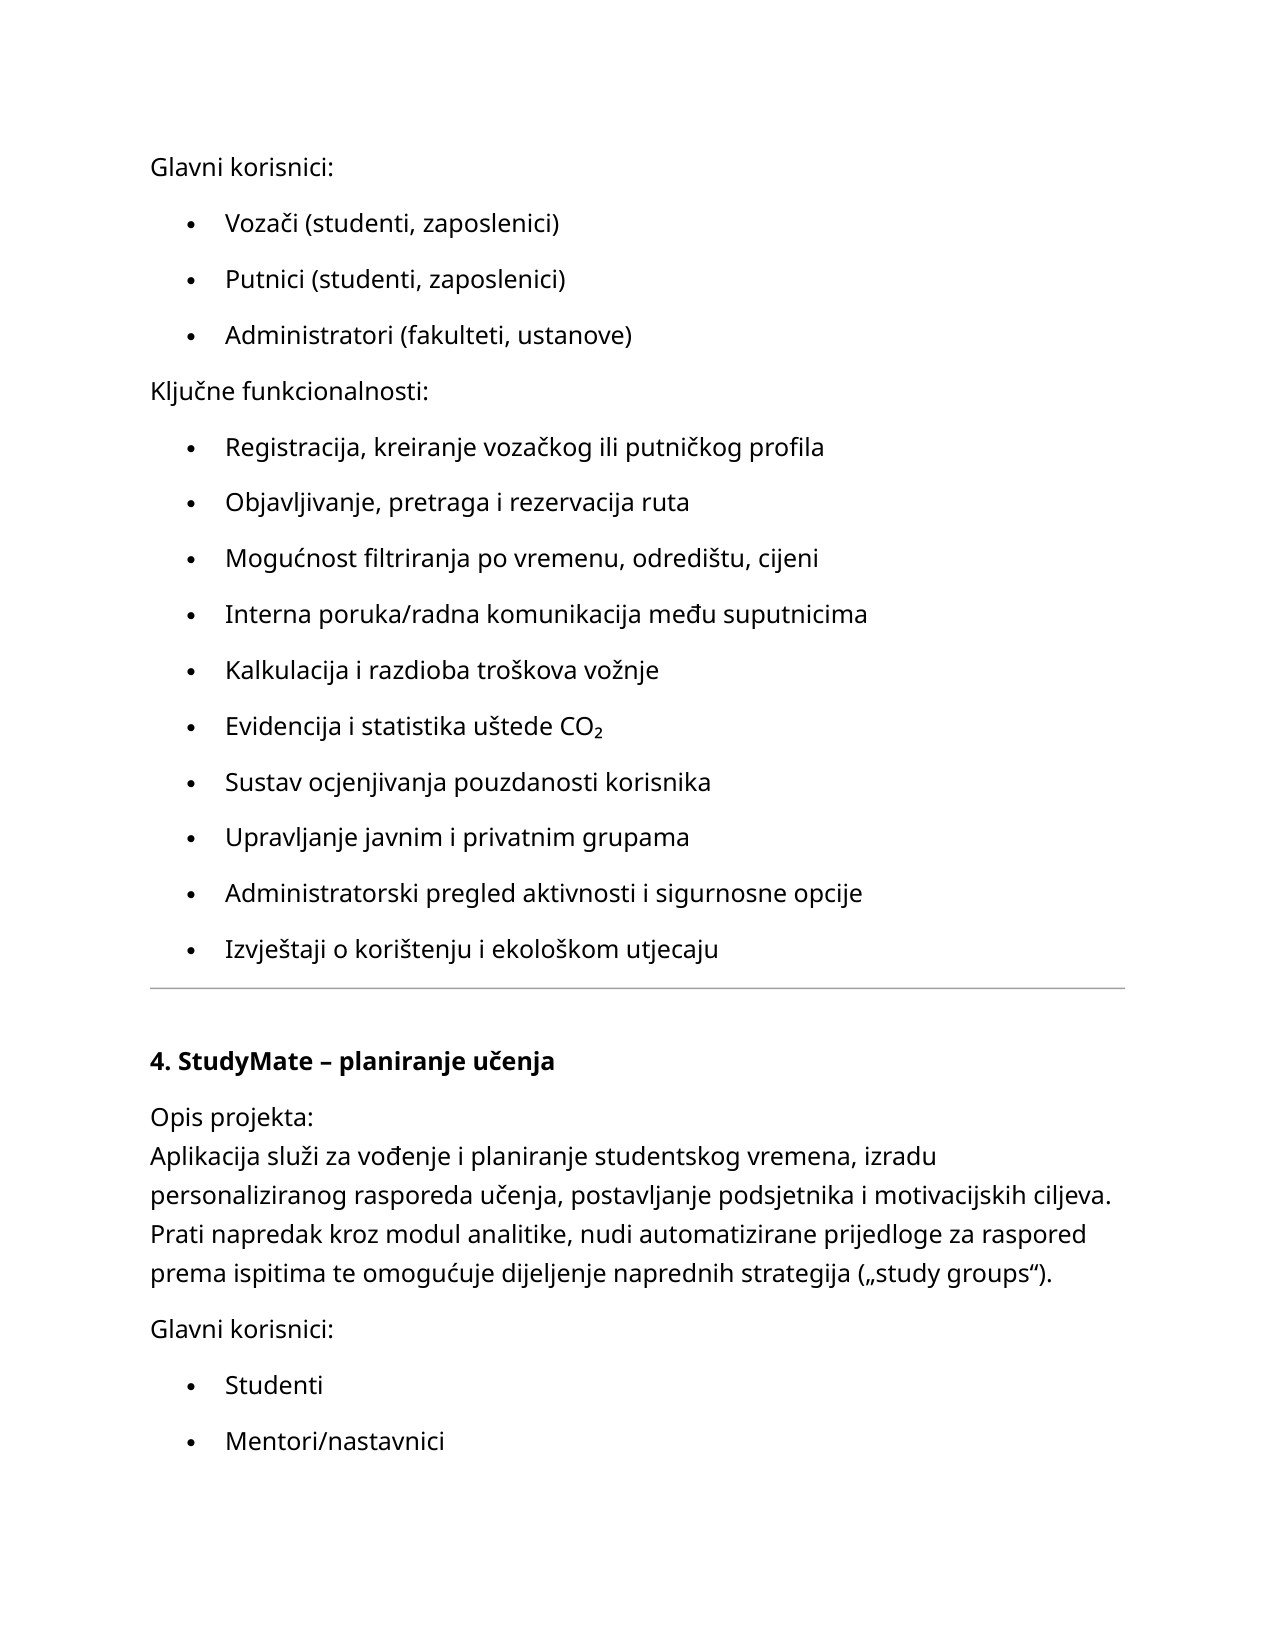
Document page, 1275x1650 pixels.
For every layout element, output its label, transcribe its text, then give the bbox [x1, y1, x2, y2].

list Mogućnost filtriranja po vremenu, odredištu, cijeni [187, 541, 1125, 575]
list Vozači (studenti, zaposlenici) [187, 206, 1125, 240]
list Izvještaji o korištenju i ekološkom utjecaju [187, 932, 1125, 966]
text Opis projekta: Aplikacija služi za vođenje i planiranje studentskog vremena, izradu personaliziranog rasporeda učenja, postavljanje podsjetnika i motivacijskih ciljeva. Prati napredak kroz modul analitike, nudi automatizirane prijedloge za raspored prema ispitima te omogućuje dijeljenje naprednih strategija („study groups“). [150, 1099, 1125, 1290]
list Administratori (fakulteti, ustanove) [187, 317, 1125, 352]
list Interna poruka/radna komunikacija među suputnicima [187, 597, 1125, 631]
list Administratorski pregled aktivnosti i sigurnosne opcije [187, 876, 1125, 910]
text Glavni korisnici: [150, 150, 1125, 184]
list Registracija, kreiranje vozačkog ili putničkog profila [187, 429, 1125, 463]
list Evidencija i statistika uštede CO₂ [187, 708, 1125, 742]
text Ključne funkcionalnosti: [150, 373, 1125, 407]
list Kalkulacija i razdioba troškova vožnje [187, 652, 1125, 687]
list Mentori/nastavnici [187, 1423, 1125, 1457]
list Studenti [187, 1367, 1125, 1402]
list Upravljanje javnim i privatnim grupama [187, 820, 1125, 854]
text Glavni korisnici: [150, 1312, 1125, 1346]
text 4. StudyMate – planiranje učenja [150, 1043, 1125, 1077]
list Objavljivanje, pretraga i rezervacija ruta [187, 485, 1125, 519]
list Putnici (studenti, zaposlenici) [187, 262, 1125, 296]
list Sustav ocjenjivanja pouzdanosti korisnika [187, 764, 1125, 798]
